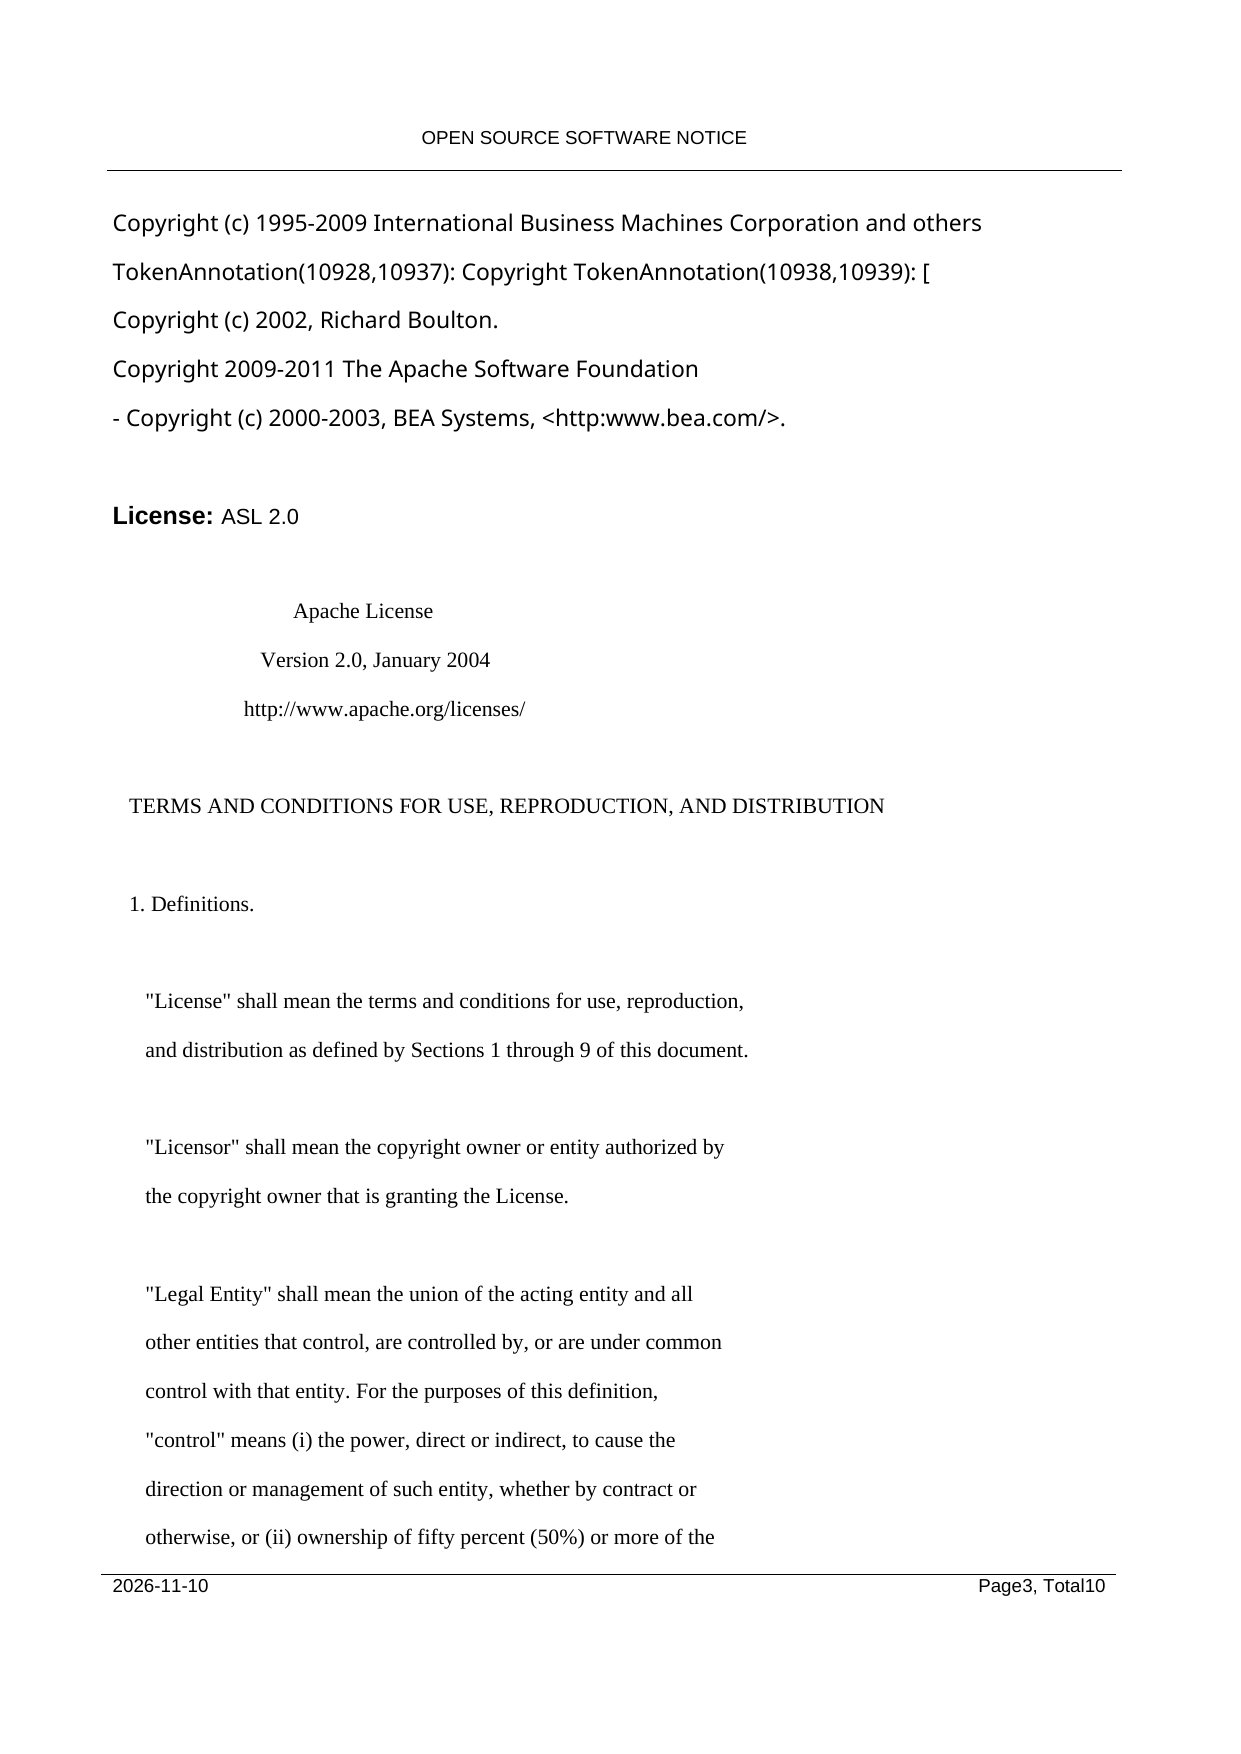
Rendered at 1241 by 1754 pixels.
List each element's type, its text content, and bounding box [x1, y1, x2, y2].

text License: ASL 2.0 [112, 499, 1128, 531]
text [112, 546, 1128, 1553]
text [112, 206, 1128, 483]
